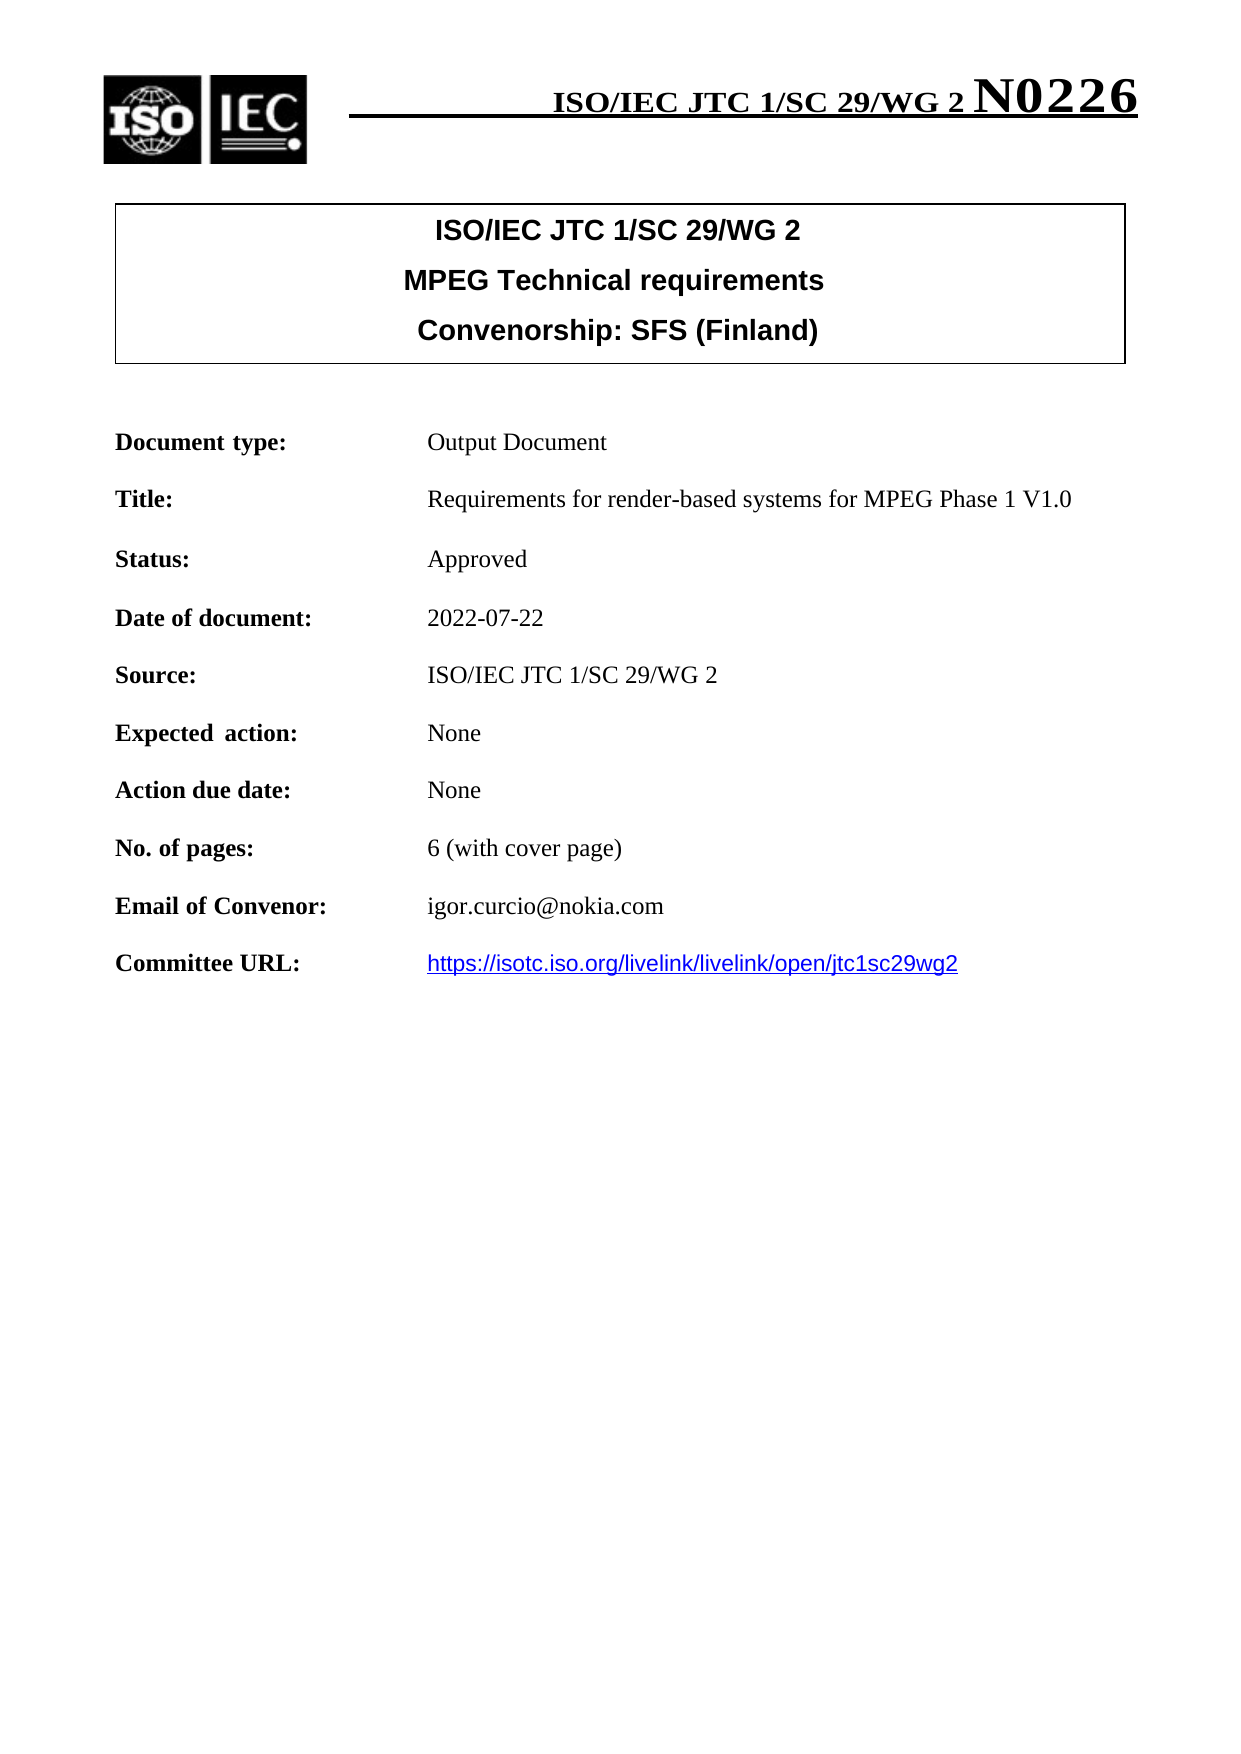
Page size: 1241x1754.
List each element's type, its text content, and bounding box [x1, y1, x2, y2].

text Date of document: 2022-07-22 [115, 603, 1138, 632]
title ISO/IEC JTC 1/SC 29/WG 2 N0226 [228, 66, 1138, 123]
text No. of pages: 6 (with cover page) [115, 833, 1138, 862]
text Committee URL: https://isotc.iso.org/livelink/livelink/open/jtc1sc29wg2 [115, 948, 1138, 977]
subtitle Action due date: None [115, 776, 1138, 804]
text Email of Convenor: igor.curcio@nokia.com [115, 891, 1138, 919]
text Title: Requirements for render-based systems for MPEG Phase 1 V1.0 [115, 484, 1116, 513]
subtitle Expected action: None [115, 718, 1138, 747]
picture [103, 75, 308, 164]
text Document type: Output Document [115, 427, 1138, 455]
text Status: Approved [115, 544, 1116, 573]
text Source: ISO/IEC JTC 1/SC 29/WG 2 [115, 660, 1138, 689]
